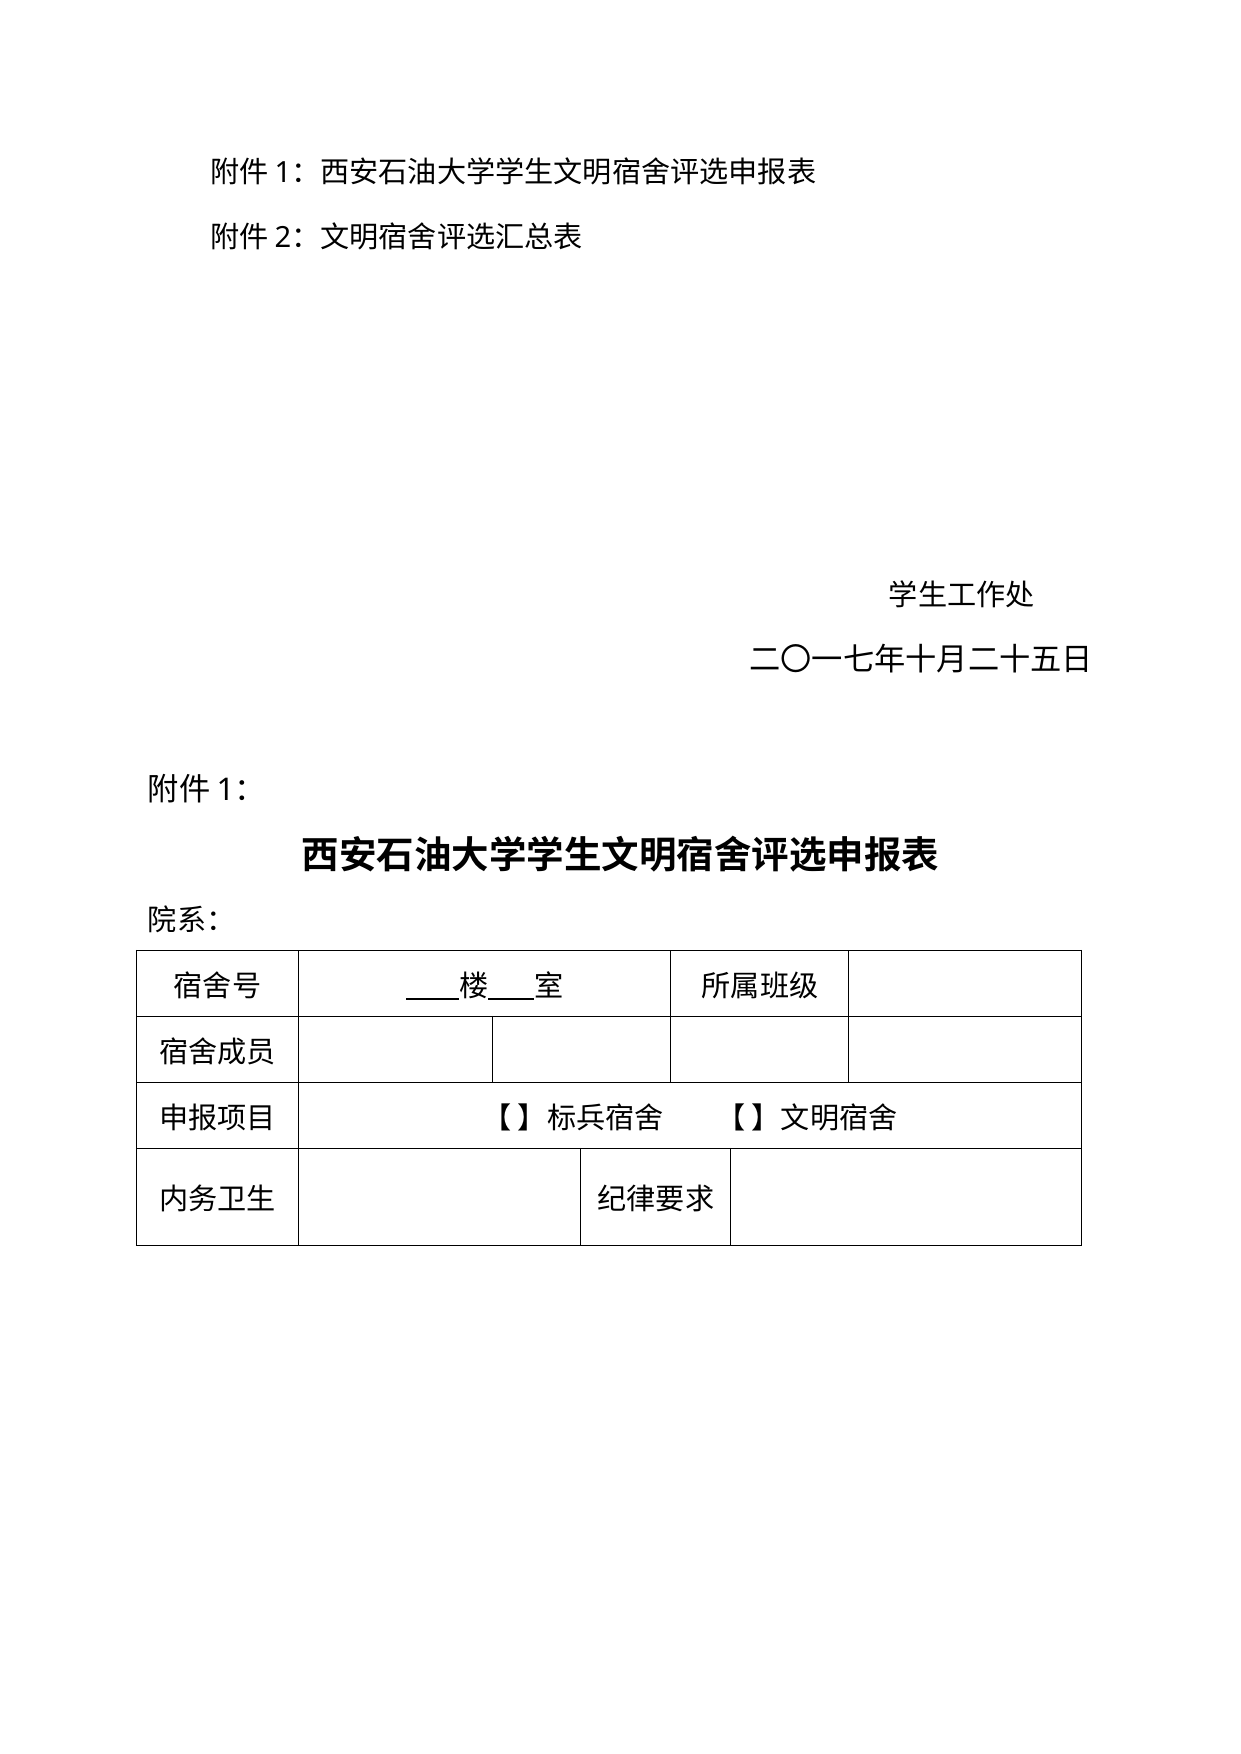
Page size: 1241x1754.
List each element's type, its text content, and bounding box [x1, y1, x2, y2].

table_cell 内务卫生 [137, 1149, 298, 1245]
table_cell 纪律要求 [581, 1149, 730, 1245]
table_header [849, 951, 1081, 1016]
table_cell [299, 1017, 492, 1082]
table_cell 【 】标兵宿舍 【 】文明宿舍 [299, 1083, 1081, 1148]
text 二〇一七年十月二十五日 [148, 625, 1093, 690]
text 附件2：文明宿舍评选汇总表 [148, 202, 1093, 267]
text 院系： [148, 885, 1093, 950]
table_cell 宿舍成员 [137, 1017, 298, 1082]
table_cell 申报项目 [137, 1083, 298, 1148]
table_header 楼 室 [299, 951, 670, 1016]
text 西安石油大学学生文明宿舍评选申报表 [148, 820, 1093, 885]
text 学生工作处 [148, 560, 1034, 625]
table_header 宿舍号 [137, 951, 298, 1016]
table_cell [849, 1017, 1081, 1082]
table_cell [671, 1017, 848, 1082]
text 附件1：西安石油大学学生文明宿舍评选申报表 [148, 137, 1093, 202]
table_cell [493, 1017, 670, 1082]
table_cell [299, 1149, 580, 1245]
text 附件1： [148, 755, 1093, 820]
table_header 所属班级 [671, 951, 848, 1016]
table_cell [731, 1149, 1081, 1245]
